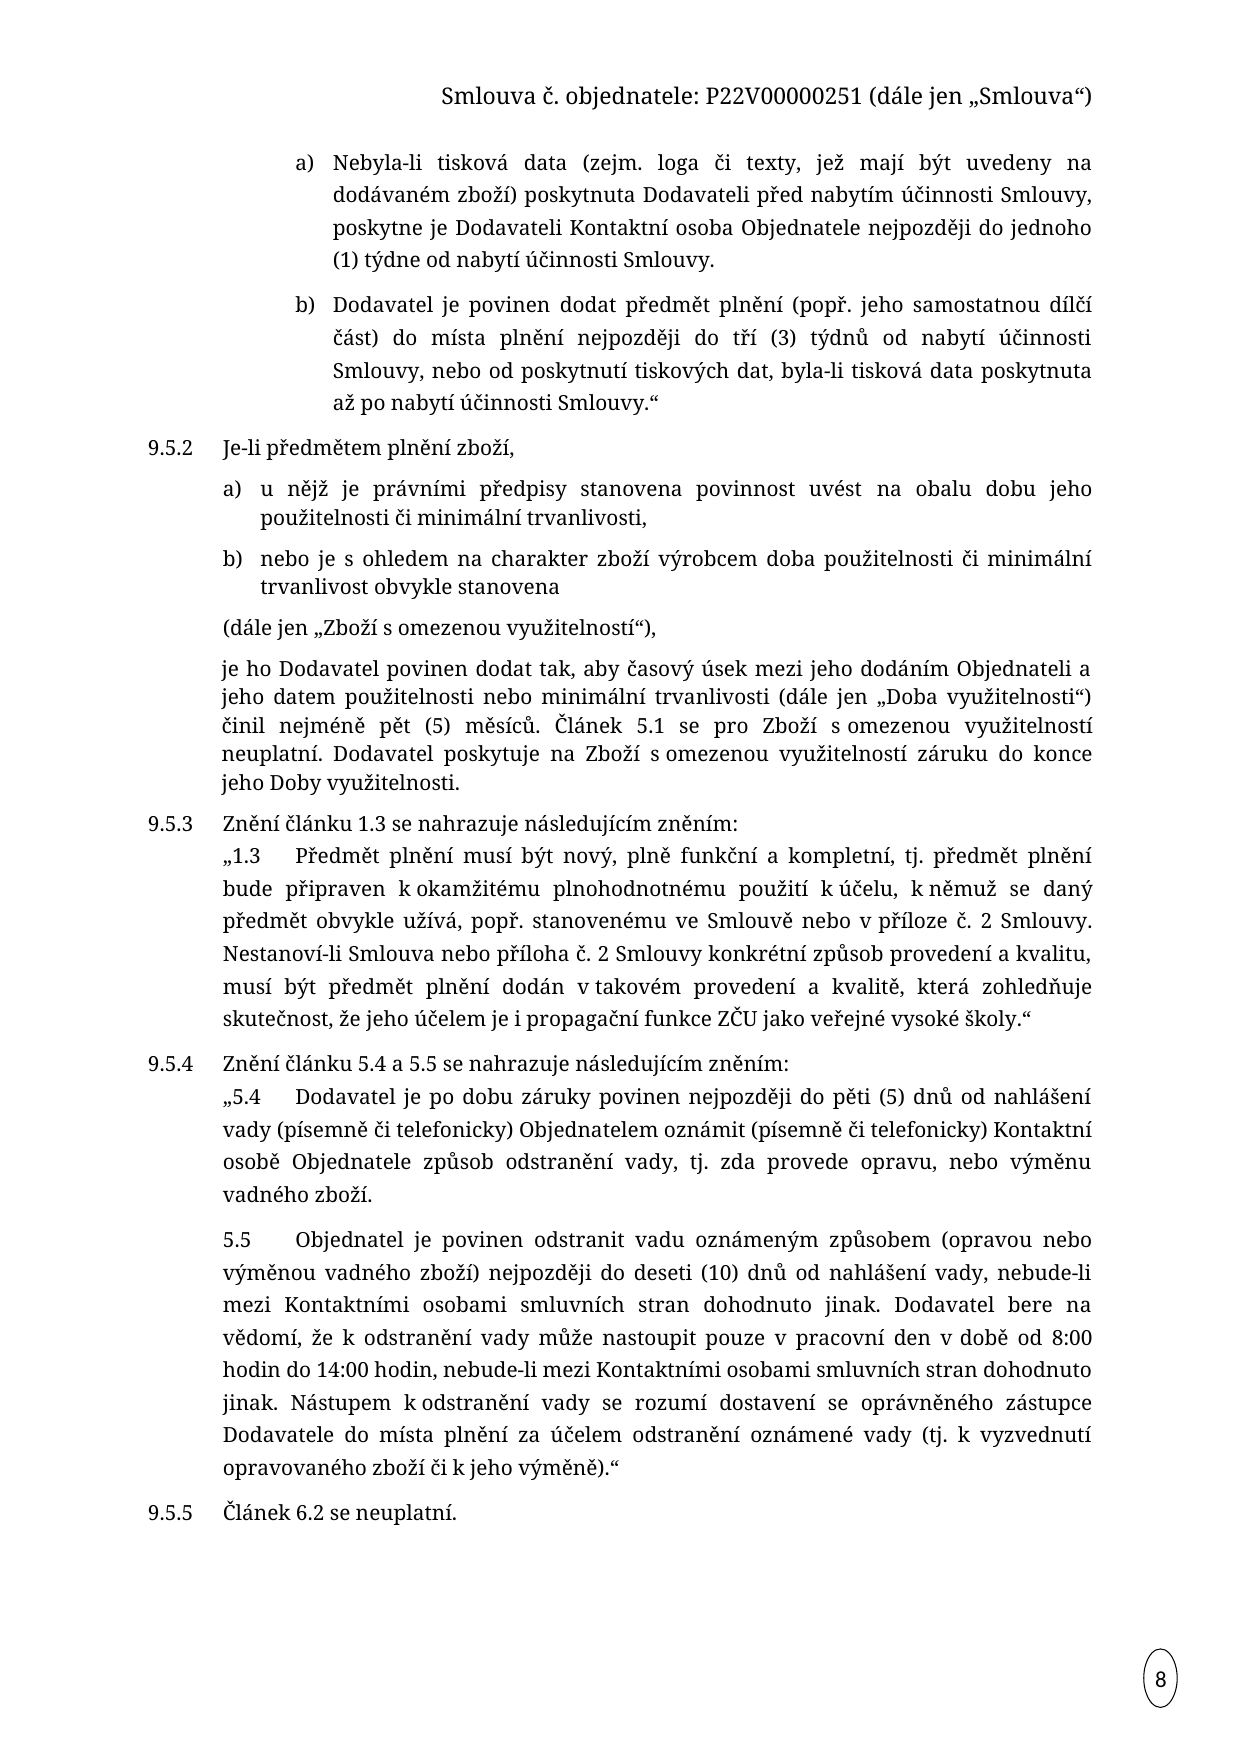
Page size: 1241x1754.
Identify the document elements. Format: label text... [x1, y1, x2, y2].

list Znění článku 1.3 se nahrazuje následujícím zněním: [148, 809, 1093, 837]
text je ho Dodavatel povinen dodat tak, aby časový úsek mezi jeho dodáním Objednateli a jeho datem použitelnosti nebo minimální trvanlivosti (dále jen „Doba využitelnosti“) činil nejméně pět (5) měsíců. Článek 5.1 se pro Zboží s omezenou využitelností neuplatní. Dodavatel poskytuje na Zboží s omezenou využitelností záruku do konce jeho Doby využitelnosti. [221, 654, 1093, 796]
list nebo je s ohledem na charakter zboží výrobcem doba použitelnosti či minimální trvanlivost obvykle stanovena [223, 544, 1093, 601]
list „1.3 Předmět plnění musí být nový, plně funkční a kompletní, tj. předmět plnění bude připraven k okamžitému plnohodnotnému použití k účelu, k němuž se daný předmět obvykle užívá, popř. stanovenému ve Smlouvě nebo v příloze č. 2 Smlouvy. Nestanoví-li Smlouva nebo příloha č. 2 Smlouvy konkrétní způsob provedení a kvalitu, musí být předmět plnění dodán v takovém provedení a kvalitě, která zohledňuje skutečnost, že jeho účelem je i propagační funkce ZČU jako veřejné vysoké školy.“ [223, 841, 1093, 1033]
list „5.4 Dodavatel je po dobu záruky povinen nejpozději do pěti (5) dnů od nahlášení vady (písemně či telefonicky) Objednatelem oznámit (písemně či telefonicky) Kontaktní osobě Objednatele způsob odstranění vady, tj. zda provede opravu, nebo výměnu vadného zboží. [223, 1082, 1093, 1208]
list u nějž je právními předpisy stanovena povinnost uvést na obalu dobu jeho použitelnosti či minimální trvanlivosti, [223, 474, 1093, 531]
list 5.5 Objednatel je povinen odstranit vadu oznámeným způsobem (opravou nebo výměnou vadného zboží) nejpozději do deseti (10) dnů od nahlášení vady, nebude-li mezi Kontaktními osobami smluvních stran dohodnuto jinak. Dodavatel bere na vědomí, že k odstranění vady může nastoupit pouze v pracovní den v době od 8:00 hodin do 14:00 hodin, nebude-li mezi Kontaktními osobami smluvních stran dohodnuto jinak. Nástupem k odstranění vady se rozumí dostavení se oprávněného zástupce Dodavatele do místa plnění za účelem odstranění oznámené vady (tj. k vyzvednutí opravovaného zboží či k jeho výměně).“ [223, 1225, 1093, 1482]
list Nebyla-li tisková data (zejm. loga či texty, jež mají být uvedeny na dodávaném zboží) poskytnuta Dodavateli před nabytím účinnosti Smlouvy, poskytne je Dodavateli Kontaktní osoba Objednatele nejpozději do jednoho (1) týdne od nabytí účinnosti Smlouvy. [295, 148, 1093, 274]
list Dodavatel je povinen dodat předmět plnění (popř. jeho samostatnou dílčí část) do místa plnění nejpozději do tří (3) týdnů od nabytí účinnosti Smlouvy, nebo od poskytnutí tiskových dat, byla-li tisková data poskytnuta až po nabytí účinnosti Smlouvy.“ [295, 291, 1093, 417]
list Je-li předmětem plnění zboží, [148, 433, 1093, 462]
list Znění článku 5.4 a 5.5 se nahrazuje následujícím zněním: [148, 1049, 1093, 1078]
text (dále jen „Zboží s omezenou využitelností“), [223, 613, 1093, 642]
list Článek 6.2 se neuplatní. [148, 1498, 1093, 1527]
